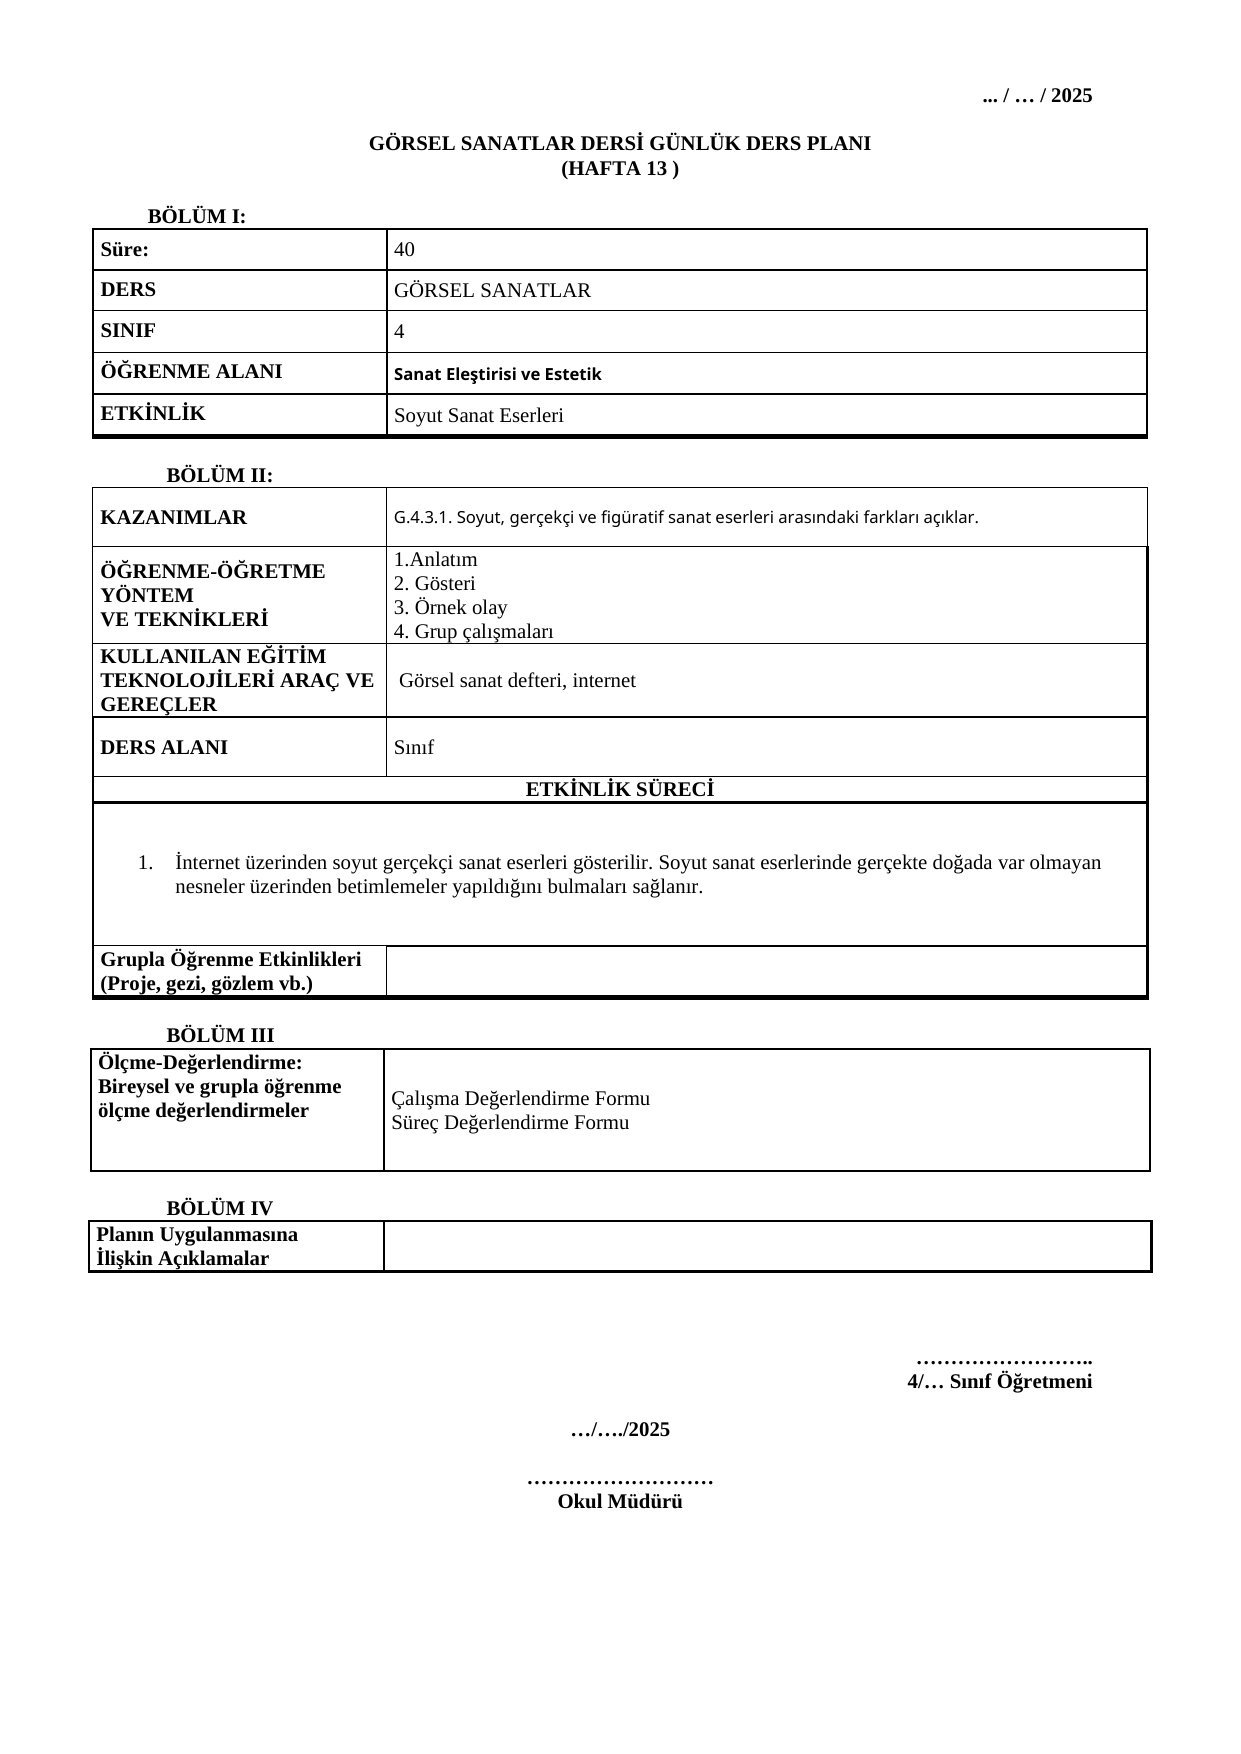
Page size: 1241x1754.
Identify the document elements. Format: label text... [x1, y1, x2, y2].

table_header Çalışma Değerlendirme Formu Süreç Değerlendirme Formu [385, 1050, 1149, 1170]
text …/…./2025 [148, 1417, 1093, 1441]
table_cell ÖĞRENME ALANI [94, 353, 386, 393]
table_cell Sınıf [387, 718, 1146, 776]
subtitle BÖLÜM IV [148, 1196, 1093, 1220]
table_cell İnternet üzerinden soyut gerçekçi sanat eserleri gösterilir. Soyut sanat eserlerinde gerçekte doğada var olmayan nesneler üzerinden betimlemeler yapıldığını bulmaları sağlanır. [94, 804, 1146, 944]
table_cell Grupla Öğrenme Etkinlikleri (Proje, gezi, gözlem vb.) [94, 946, 386, 995]
table_cell DERS ALANI [94, 718, 386, 776]
table_cell Görsel sanat defteri, internet [387, 644, 1146, 716]
text (HAFTA 13 ) [148, 155, 1093, 179]
table_header Süre: [94, 230, 386, 269]
table_header KAZANIMLAR [93, 488, 386, 546]
text Okul Müdürü [148, 1489, 1093, 1513]
text ... / … / 2025 [148, 83, 1093, 107]
table_cell 4 [388, 311, 1146, 352]
table_cell Soyut Sanat Eserleri [388, 395, 1146, 434]
table_cell KULLANILAN EĞİTİM TEKNOLOJİLERİ ARAÇ VE GEREÇLER [93, 644, 386, 716]
subtitle BÖLÜM III [148, 1023, 1093, 1047]
table_cell ETKİNLİK [94, 395, 386, 434]
table_cell ETKİNLİK SÜRECİ [94, 777, 1146, 801]
text ……………………… [148, 1465, 1093, 1489]
table_cell Sanat Eleştirisi ve Estetik [388, 353, 1146, 393]
table_cell [387, 947, 1146, 995]
table_cell SINIF [94, 311, 386, 352]
table_cell DERS [94, 271, 386, 310]
text BÖLÜM II: [148, 463, 1093, 487]
text …………………….. [148, 1344, 1093, 1369]
table_header [385, 1222, 1150, 1270]
text GÖRSEL SANATLAR DERSİ GÜNLÜK DERS PLANI [148, 131, 1093, 155]
table_cell GÖRSEL SANATLAR [388, 271, 1146, 310]
table_header G.4.3.1. Soyut, gerçekçi ve figüratif sanat eserleri arasındaki farkları açıklar. [387, 488, 1147, 546]
table_header 40 [388, 230, 1146, 269]
text 4/… Sınıf Öğretmeni [148, 1369, 1093, 1393]
table_header Planın Uygulanmasına İlişkin Açıklamalar [90, 1222, 383, 1270]
table_cell 1.Anlatım 2. Gösteri 3. Örnek olay 4. Grup çalışmaları [387, 547, 1146, 643]
text BÖLÜM I: [148, 203, 1093, 228]
table_cell ÖĞRENME-ÖĞRETME YÖNTEM VE TEKNİKLERİ [93, 547, 386, 643]
table_header Ölçme-Değerlendirme: Bireysel ve grupla öğrenme ölçme değerlendirmeler [92, 1050, 383, 1170]
